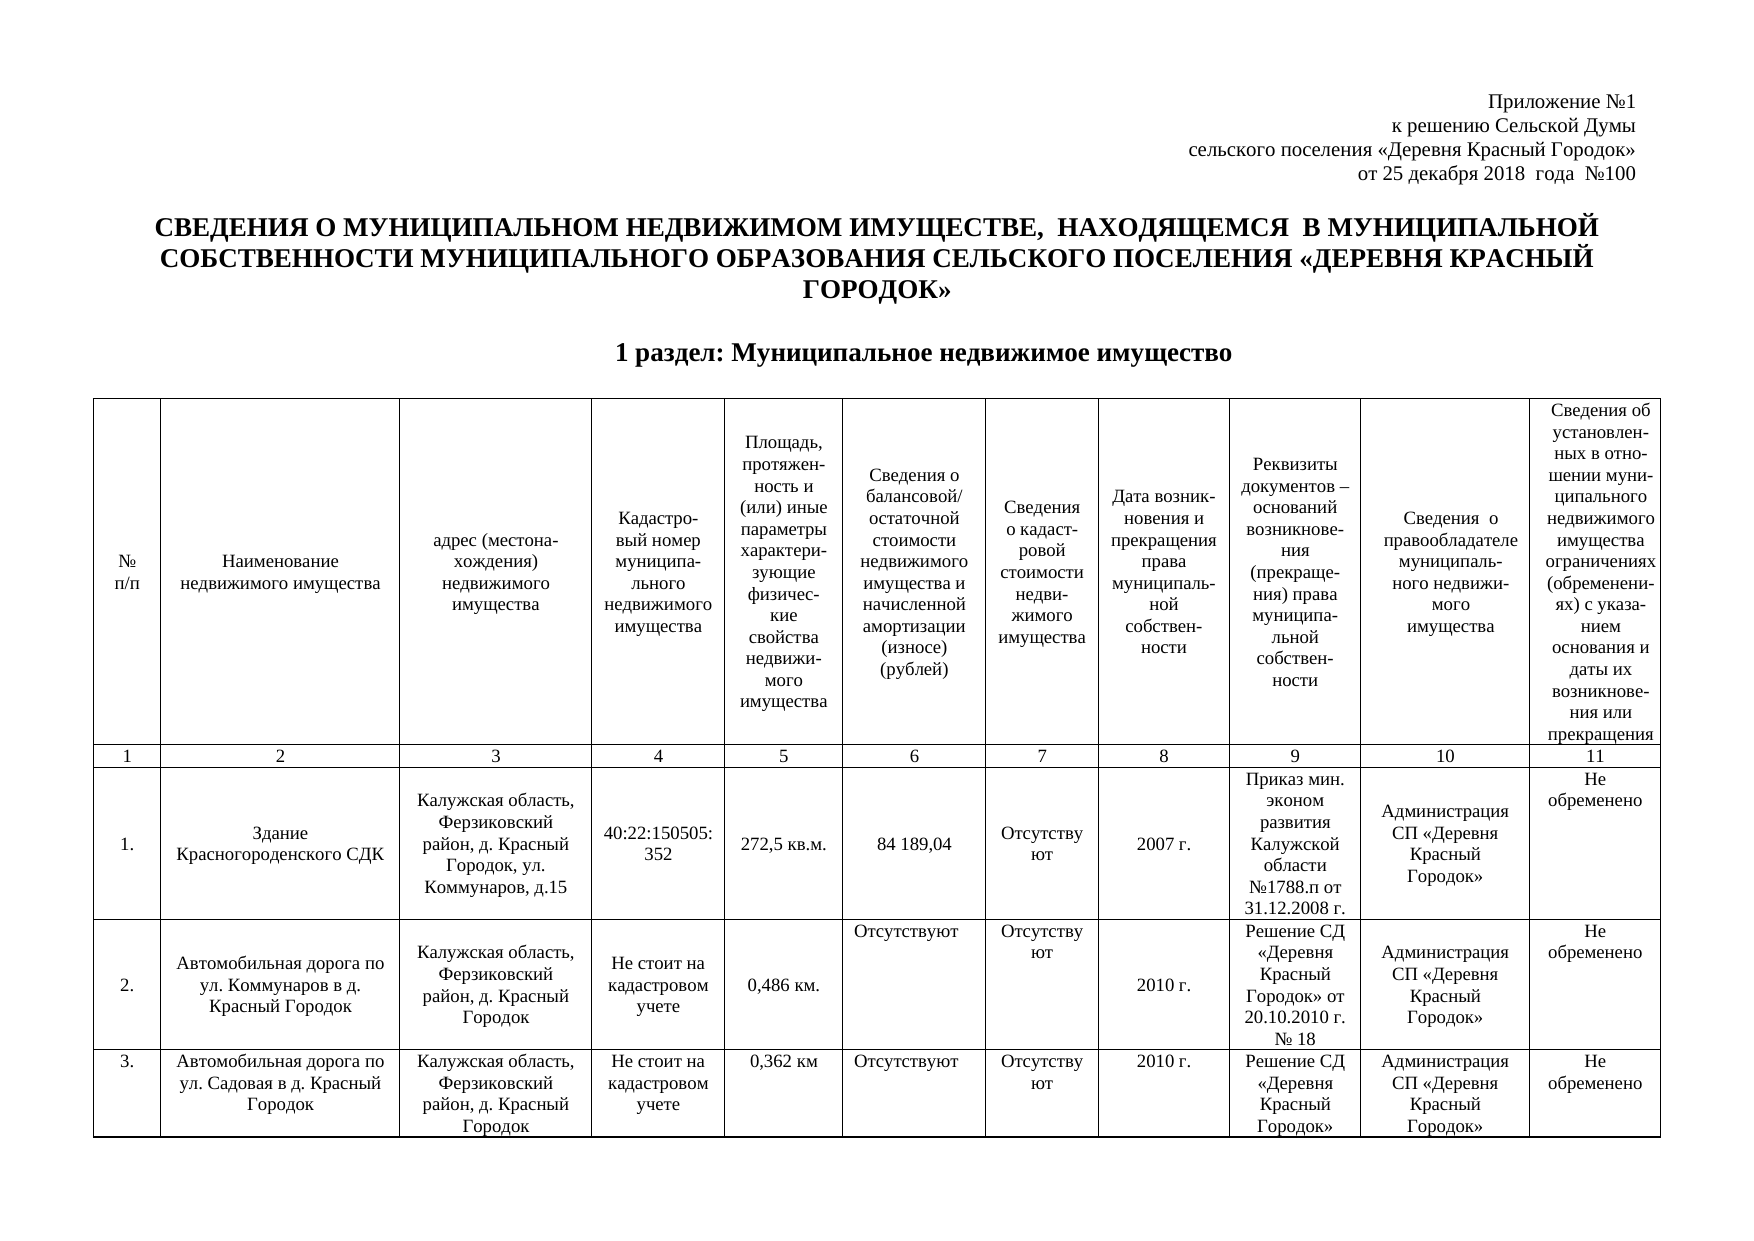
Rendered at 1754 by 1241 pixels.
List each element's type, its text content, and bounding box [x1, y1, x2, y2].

table_cell Калужская область, Ферзиковский район, д. Красный Городок, ул. Коммунаров, д.15 [400, 768, 591, 919]
table_cell 4 [592, 745, 724, 767]
table_cell Отсутствуют [986, 768, 1098, 919]
table_header Дата возник-новения и прекращения права муниципаль-ной собствен-ности [1099, 399, 1229, 744]
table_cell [400, 1050, 591, 1136]
table_header № п/п [94, 399, 160, 744]
table_cell 2 [161, 745, 399, 767]
table_cell 84 189,04 [843, 768, 985, 919]
table_header Сведения об установлен-ных в отно-шении муни-ципального недвижимого имущества ограничениях (обременени-ях) с указа-нием основания и даты их возникнове-ния или прекращения [1530, 399, 1660, 744]
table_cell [161, 1050, 399, 1136]
table_cell 6 [843, 745, 985, 767]
table_cell 1. [94, 768, 160, 919]
text сельского поселения «Деревня Красный Городок» [118, 137, 1636, 161]
table_cell 2. [94, 920, 160, 1049]
table_header Кадастро-вый номер муниципа-льного недвижимого имущества [592, 399, 724, 744]
table_cell 0,486 км. [725, 920, 842, 1049]
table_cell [1230, 1050, 1360, 1136]
text СВЕДЕНИЯ О МУНИЦИПАЛЬНОМ НЕДВИЖИМОМ ИМУЩЕСТВЕ, НАХОДЯЩЕМСЯ В МУНИЦИПАЛЬНОЙ СОБСТВЕННОСТИ МУНИЦИПАЛЬНОГО ОБРАЗОВАНИЯ СЕЛЬСКОГО ПОСЕЛЕНИЯ «ДЕРЕВНЯ КРАСНЫЙ ГОРОДОК» [118, 211, 1636, 305]
table_header Сведения о кадаст-ровой стоимости недви-жимого имущества [986, 399, 1098, 744]
text 1 раздел: Муниципальное недвижимое имущество [212, 336, 1636, 367]
table_cell Автомобильная дорога по ул. Коммунаров в д. Красный Городок [161, 920, 399, 1049]
table_cell Не обременено [1530, 1050, 1660, 1136]
table_cell 10 [1361, 745, 1529, 767]
table_cell 40:22:150505:352 [592, 768, 724, 919]
text к решению Сельской Думы [118, 113, 1636, 137]
table_cell Отсутствуют [986, 920, 1098, 1049]
table_cell 272,5 кв.м. [725, 768, 842, 919]
table_cell Калужская область, Ферзиковский район, д. Красный Городок [400, 920, 591, 1049]
table_cell 3. [94, 1050, 160, 1136]
table_cell 3 [400, 745, 591, 767]
text от 25 декабря 2018 года №100 [118, 161, 1636, 185]
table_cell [1361, 1050, 1529, 1136]
table_cell Отсутствуют [986, 1050, 1098, 1136]
table_cell Администрация СП «Деревня Красный Городок» [1361, 920, 1529, 1049]
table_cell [592, 1050, 724, 1136]
table_cell Отсутствуют [843, 920, 985, 1049]
table_cell 7 [986, 745, 1098, 767]
table_cell 2007 г. [1099, 768, 1229, 919]
table_cell Отсутствуют [843, 1050, 985, 1136]
table_cell 5 [725, 745, 842, 767]
table_header Сведения о балансовой/ остаточной стоимости недвижимого имущества и начисленной амортизации (износе) (рублей) [843, 399, 985, 744]
table_cell 2010 г. [1099, 920, 1229, 1049]
table_cell Здание Красногороденского СДК [161, 768, 399, 919]
table_cell 8 [1099, 745, 1229, 767]
table_cell Не стоит на кадастровом учете [592, 920, 724, 1049]
table_cell Приказ мин. эконом развития Калужской области №1788.п от 31.12.2008 г. [1230, 768, 1360, 919]
table_cell 11 [1530, 745, 1660, 767]
table_cell Не обременено [1530, 768, 1660, 919]
table_cell 1 [94, 745, 160, 767]
table_cell Администрация СП «Деревня Красный Городок» [1361, 768, 1529, 919]
table_cell 0,362 км [725, 1050, 842, 1136]
table_cell 2010 г. [1099, 1050, 1229, 1136]
table_cell 9 [1230, 745, 1360, 767]
table_header адрес (местона-хождения) недвижимого имущества [400, 399, 591, 744]
table_header Реквизиты документов – оснований возникнове-ния (прекраще-ния) права муниципа-льной собствен-ности [1230, 399, 1360, 744]
table_cell Не обременено [1530, 920, 1660, 1049]
text Приложение №1 [118, 89, 1636, 113]
table_cell Решение СД «Деревня Красный Городок» от 20.10.2010 г. № 18 [1230, 920, 1360, 1049]
table_header Сведения о правообладателе муниципаль- ного недвижи- мого имущества [1361, 399, 1529, 744]
table_header Площадь, протяжен-ность и (или) иные параметры характери-зующие физичес-кие свойства недвижи-мого имущества [725, 399, 842, 744]
table_header Наименование недвижимого имущества [161, 399, 399, 744]
